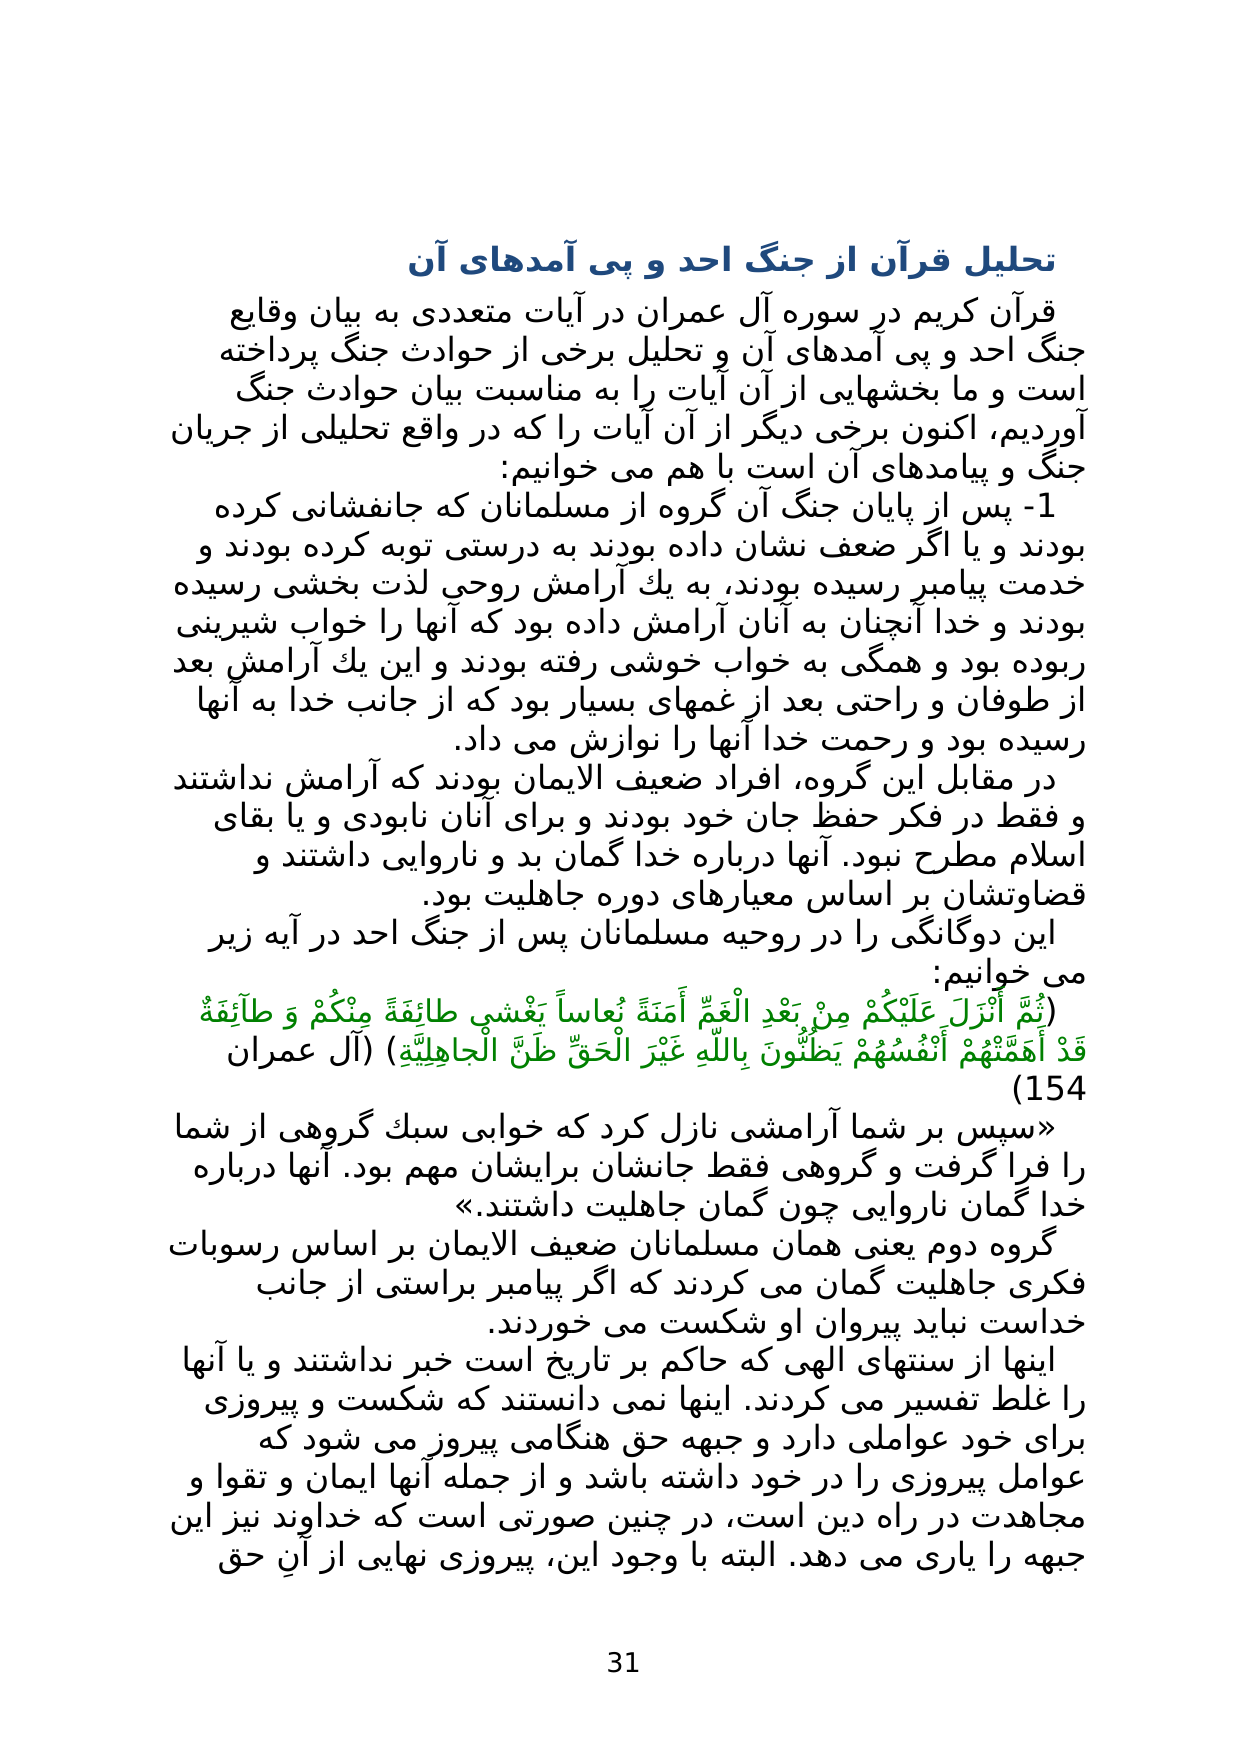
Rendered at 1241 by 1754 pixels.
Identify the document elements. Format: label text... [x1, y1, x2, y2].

text «سپس بر شما آرامشی نازل كرد كه خوابی سبك گروهی از شما را فرا گرفت و گروهی فقط جانشان برايشان مهم بود. آنها درباره خدا گمان ناروايی چون گمان جاهليت داشتند.» [159, 1108, 1087, 1224]
text اين دوگانگی را در روحيه مسلمانان پس از جنگ احد در آيه زير می خوانيم: [159, 913, 1087, 991]
text (ثُمَّ أَنْزَلَ عَلَيْكُمْ مِنْ بَعْدِ الْغَمِّ أَمَنَةً نُعاساً يَغْشی طائِفَةً مِنْكُمْ وَ طآئِفَةٌ قَدْ أَهَمَّتْهُمْ أَنْفُسُهُمْ يَظُنُّونَ بِاللّهِ غَيْرَ الْحَقِّ ظَنَّ الْجاهِلِيَّةِ) (آل عمران 154) [159, 991, 1087, 1108]
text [159, 1341, 1087, 1574]
text گروه دوم يعنی همان مسلمانان ضعيف الايمان بر اساس رسوبات فكری جاهليت گمان می كردند كه اگر پيامبر براستی از جانب خداست نبايد پيروان او شكست می خوردند. [159, 1224, 1087, 1341]
text 1- پس از پايان جنگ آن گروه از مسلمانان كه جانفشانی كرده بودند و يا اگر ضعف نشان داده بودند به درستی توبه كرده بودند و خدمت پيامبر رسيده بودند، به يك آرامش روحی لذت بخشی رسيده بودند و خدا آنچنان به آنان آرامش داده بود كه آنها را خواب شيرينی ربوده بود و همگی به خواب خوشی رفته بودند و اين يك آرامش بعد از طوفان و راحتی بعد از غمهای بسيار بود كه از جانب خدا به آنها رسيده بود و رحمت خدا آنها را نوازش می داد. [159, 486, 1087, 758]
subtitle تحليل قرآن از جنگ احد و پی آمدهای آن [159, 241, 1087, 279]
text در مقابل اين گروه، افراد ضعيف الايمان بودند كه آرامش نداشتند و فقط در فكر حفظ جان خود بودند و برای آنان نابودی و يا بقای اسلام مطرح نبود. آنها درباره خدا گمان بد و ناروايی داشتند و قضاوتشان بر اساس معيارهای دوره جاهليت بود. [159, 758, 1087, 913]
text قرآن كريم در سوره آل عمران در آيات متعددی به بيان وقايع جنگ احد و پی آمدهای آن و تحليل برخی از حوادث جنگ پرداخته است و ما بخشهايی از آن آيات را به مناسبت بيان حوادث جنگ آورديم، اكنون برخی ديگر از آن آيات را كه در واقع تحليلی از جريان جنگ و پيامدهای آن است با هم می خوانيم: [159, 292, 1087, 486]
